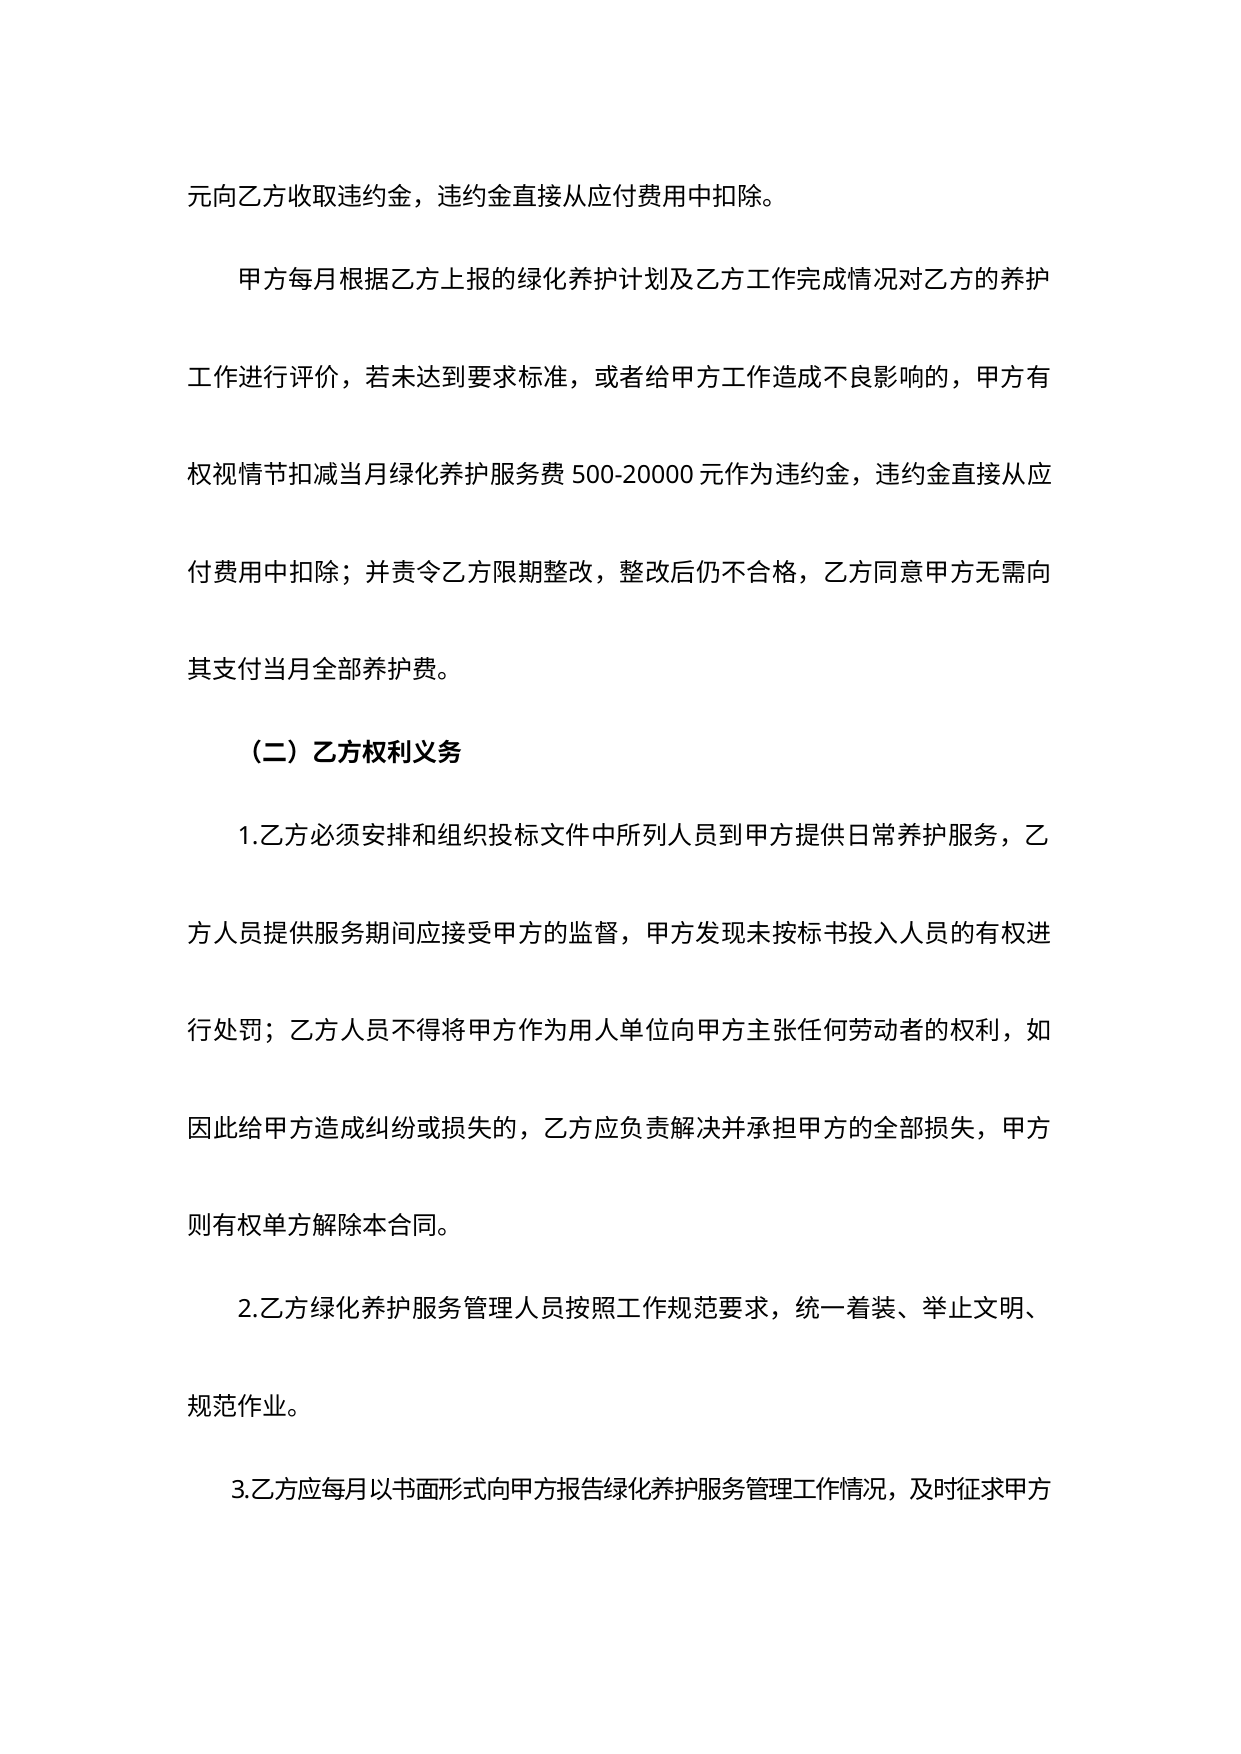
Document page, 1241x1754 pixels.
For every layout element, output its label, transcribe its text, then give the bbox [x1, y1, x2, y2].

text 2.乙方绿化养护服务管理人员按照工作规范要求，统一着装、举止文明、规范作业。 [187, 1274, 1053, 1437]
text 甲方每月根据乙方上报的绿化养护计划及乙方工作完成情况对乙方的养护工作进行评价，若未达到要求标准，或者给甲方工作造成不良影响的，甲方有权视情节扣减当月绿化养护服务费500-20000元作为违约金，违约金直接从应付费用中扣除；并责令乙方限期整改，整改后仍不合格，乙方同意甲方无需向其支付当月全部养护费。 [187, 245, 1053, 700]
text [187, 1455, 1053, 1520]
text 1.乙方必须安排和组织投标文件中所列人员到甲方提供日常养护服务，乙方人员提供服务期间应接受甲方的监督，甲方发现未按标书投入人员的有权进行处罚；乙方人员不得将甲方作为用人单位向甲方主张任何劳动者的权利，如因此给甲方造成纠纷或损失的，乙方应负责解决并承担甲方的全部损失，甲方则有权单方解除本合同。 [187, 801, 1053, 1256]
text （二）乙方权利义务 [187, 718, 1053, 783]
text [187, 162, 1053, 227]
